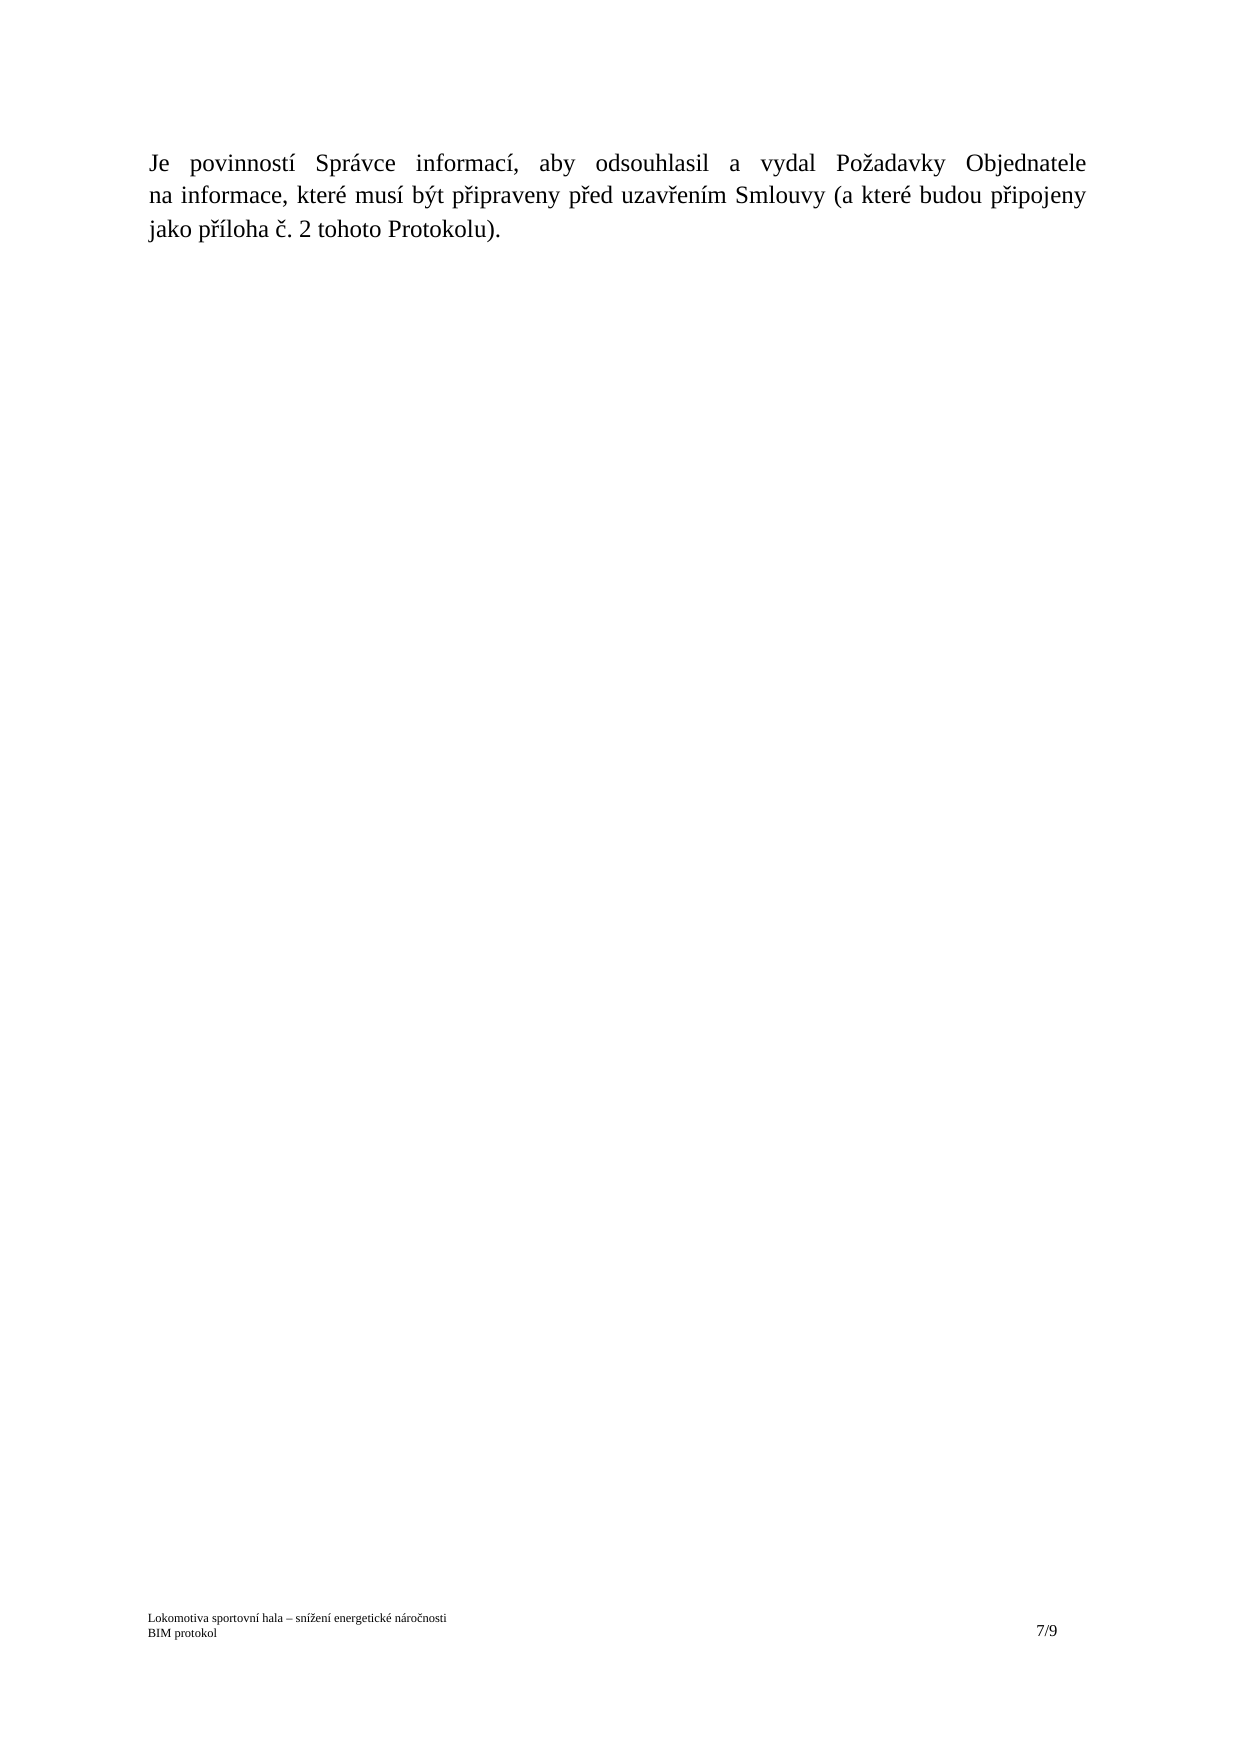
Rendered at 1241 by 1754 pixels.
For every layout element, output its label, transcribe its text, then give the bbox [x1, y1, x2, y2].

text Je povinností Správce informací, aby odsouhlasil a vydal Požadavky Objednatele na informace, které musí být připraveny před uzavřením Smlouvy (a které budou připojeny jako příloha č. 2 tohoto Protokolu). [149, 148, 1087, 242]
